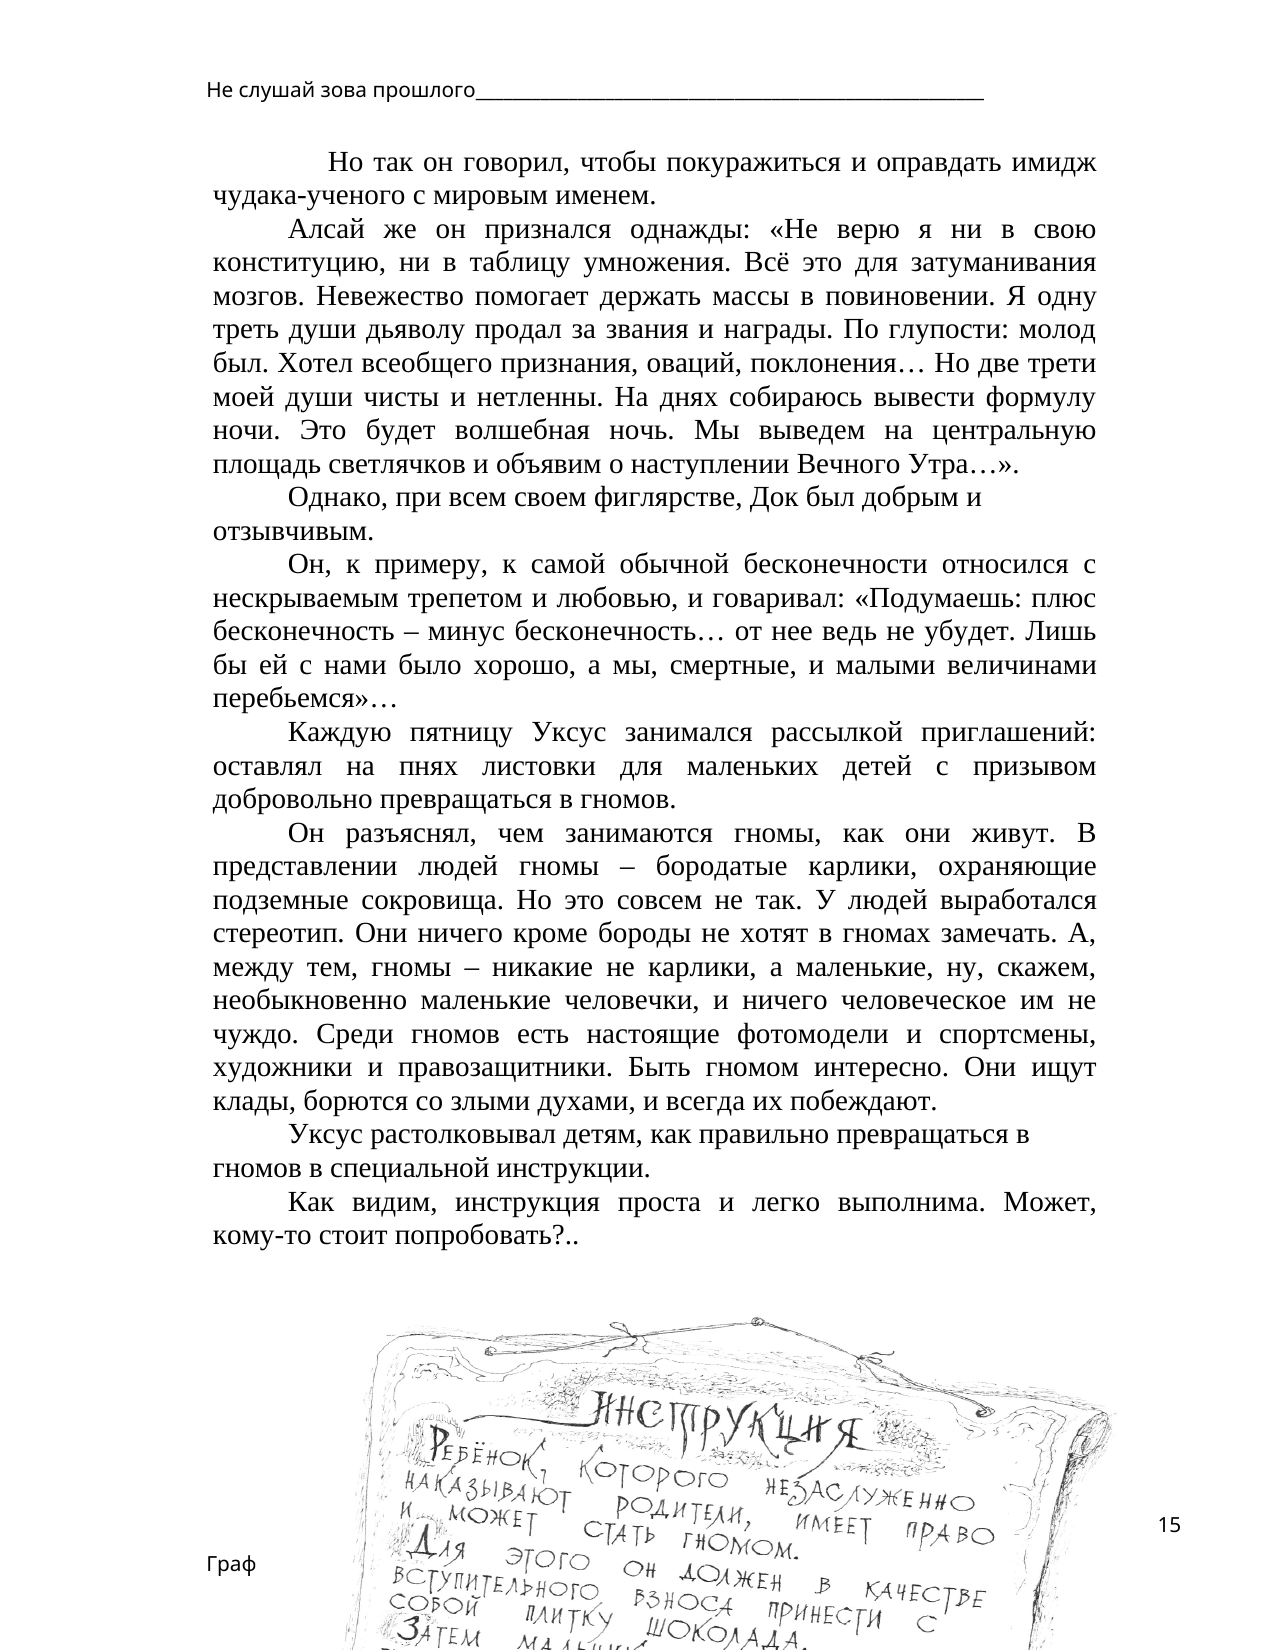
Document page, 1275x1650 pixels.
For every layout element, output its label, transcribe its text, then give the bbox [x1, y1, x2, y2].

text Уксус растолковывал детям, как правильно превращаться в гномов в специальной инструкции. [213, 1117, 1097, 1184]
text Но так он говорил, чтобы покуражиться и оправдать имидж чудака-ученого с мировым именем. [213, 144, 1097, 211]
text Он разъяснял, чем занимаются гномы, как они живут. В представлении людей гномы – бородатые карлики, охраняющие подземные сокровища. Но это совсем не так. У людей выработался стереотип. Они ничего кроме бороды не хотят в гномах замечать. А, между тем, гномы – никакие не карлики, а маленькие, ну, скажем, необыкновенно маленькие человечки, и ничего человеческое им не чуждо. Среди гномов есть настоящие фотомодели и спортсмены, художники и правозащитники. Быть гномом интересно. Они ищут клады, борются со злыми духами, и всегда их побеждают. [213, 815, 1097, 1117]
text Он, к примеру, к самой обычной бесконечности относился с нескрываемым трепетом и любовью, и говаривал: «Подумаешь: плюс бесконечность – минус бесконечность… от нее ведь не убудет. Лишь бы ей с нами было хорошо, а мы, смертные, и малыми величинами перебьемся»… [213, 546, 1097, 714]
text Алсай же он признался однажды: «Не верю я ни в свою конституцию, ни в таблицу умножения. Всё это для затуманивания мозгов. Невежество помогает держать массы в повиновении. Я одну треть души дьяволу продал за звания и награды. По глупости: молод был. Хотел всеобщего признания, оваций, поклонения… Но две трети моей души чисты и нетленны. На днях собираюсь вывести формулу ночи. Это будет волшебная ночь. Мы выведем на центральную площадь светлячков и объявим о наступлении Вечного Утра…». [213, 211, 1097, 479]
text Каждую пятницу Уксус занимался рассылкой приглашений: оставлял на пнях листовки для маленьких детей с призывом добровольно превращаться в гномов. [213, 714, 1097, 815]
text Однако, при всем своем фиглярстве, Док был добрым и отзывчивым. [213, 479, 1097, 546]
picture [248, 1258, 1140, 1650]
text Как видим, инструкция проста и легко выполнима. Может, кому-то стоит попробовать?.. [213, 1184, 1097, 1251]
